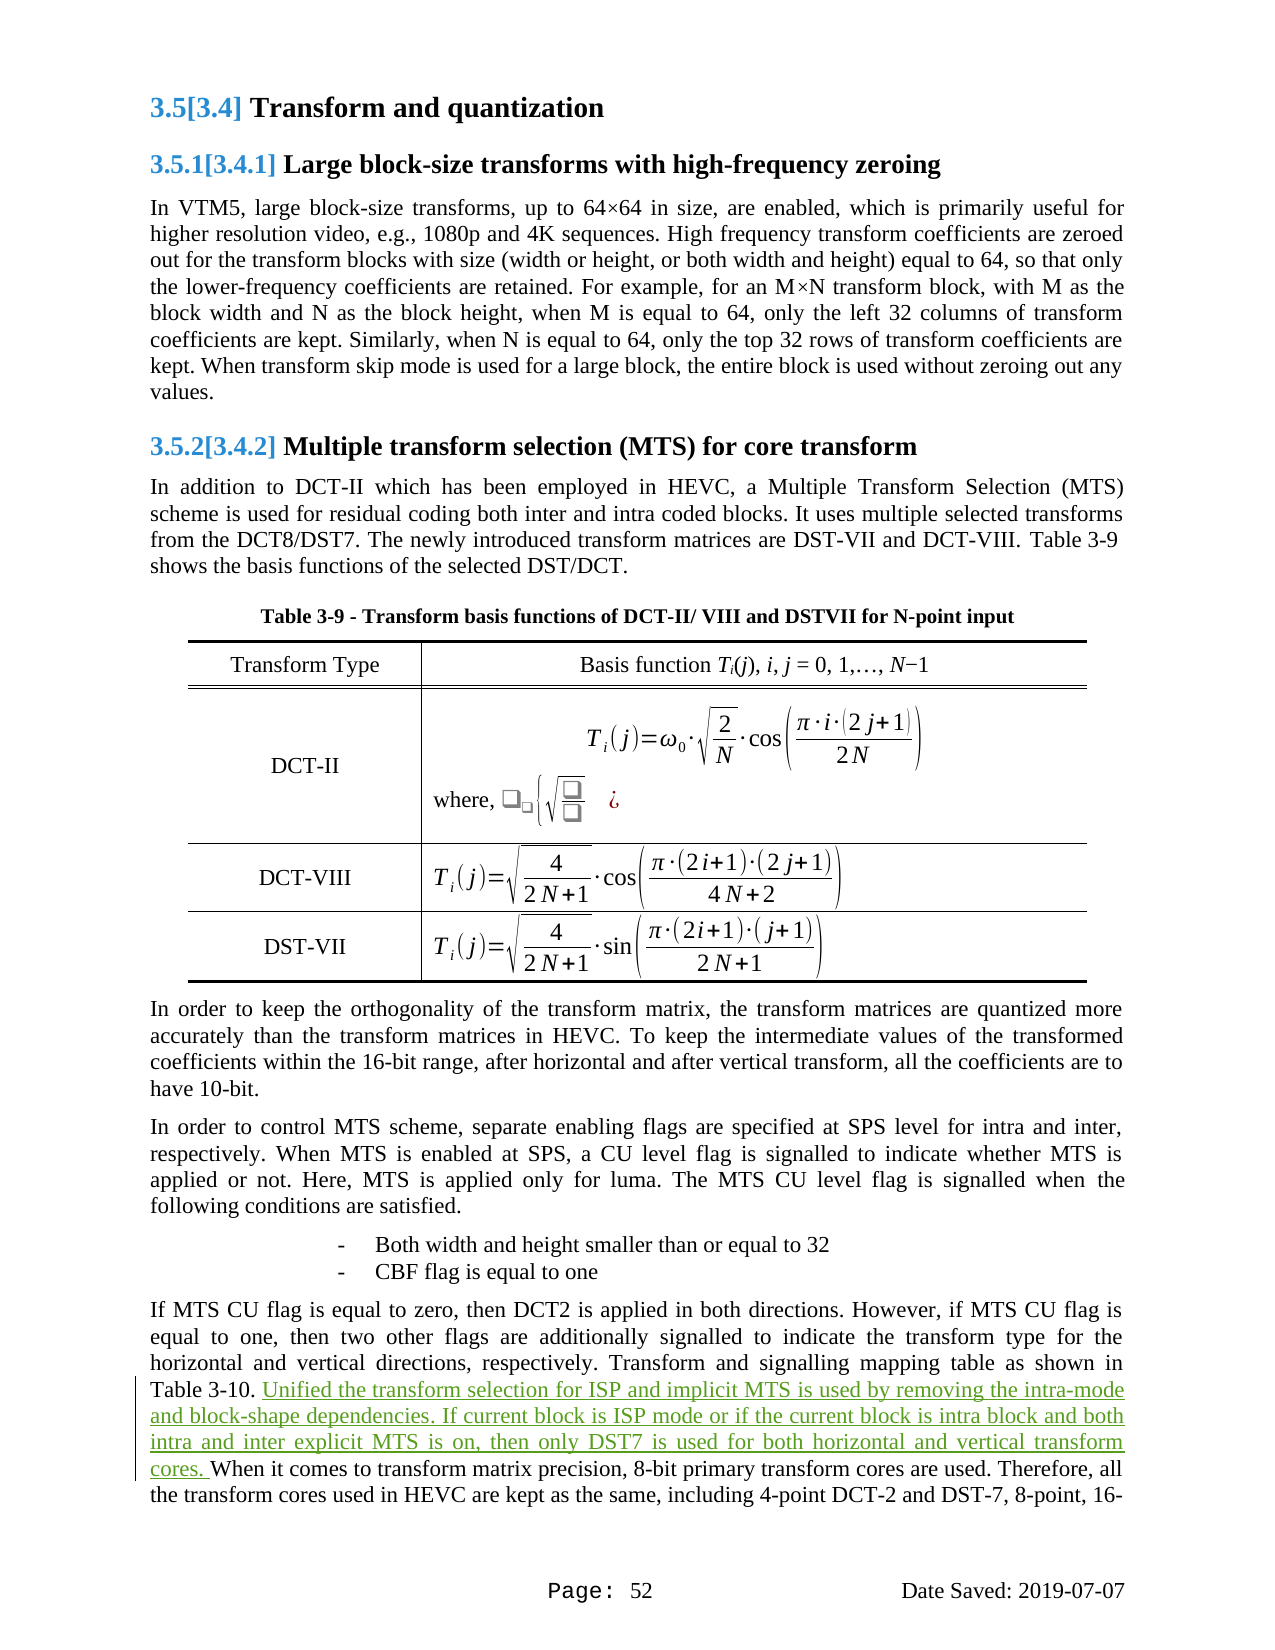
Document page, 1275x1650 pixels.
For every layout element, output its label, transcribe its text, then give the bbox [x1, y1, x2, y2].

table_cell DCT-II [188, 689, 421, 843]
table_cell DCT-VIII [188, 844, 421, 911]
table_cell [422, 844, 1087, 911]
list CBF flag is equal to one [337, 1258, 1125, 1284]
text In order to control MTS scheme, separate enabling flags are specified at SPS level for intra and inter, respectively. When MTS is enabled at SPS, a CU level flag is signalled to indicate whether MTS is applied or not. Here, MTS is applied only for luma. The MTS CU level flag is signalled when the following conditions are satisfied. [150, 1113, 1125, 1219]
list Both width and height smaller than or equal to 32 [337, 1231, 1125, 1258]
text Table 3-9 - Transform basis functions of DCT-II/ VIII and DSTVII for N-point input [150, 604, 1125, 628]
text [150, 1453, 1125, 1507]
table_header Transform Type [188, 643, 421, 685]
table_header Basis function Ti(j), i, j = 0, 1,…, N−1 [422, 643, 1087, 685]
table_cell where, [422, 689, 1087, 843]
text In addition to DCT-II which has been employed in HEVC, a Multiple Transform Selection (MTS) scheme is used for residual coding both inter and intra coded blocks. It uses multiple selected transforms from the DCT8/DST7. The newly introduced transform matrices are DST-VII and DCT-VIII. shows the basis functions of the selected DST/DCT. [150, 473, 1125, 579]
text In VTM5, large block-size transforms, up to 64×64 in size, are enabled, which is primarily useful for higher resolution video, e.g., 1080p and 4K sequences. High frequency transform coefficients are zeroed out for the transform blocks with size (width or height, or both width and height) equal to 64, so that only the lower-frequency coefficients are retained. For example, for an M×N transform block, with M as the block width and N as the block height, when M is equal to 64, only the left 32 columns of transform coefficients are kept. Similarly, when N is equal to 64, only the top 32 rows of transform coefficients are kept. When transform skip mode is used for a large block, the entire block is used without zeroing out any values. [150, 194, 1125, 405]
subtitle Large block-size transforms with high-frequency zeroing [150, 148, 1125, 180]
table_cell [422, 912, 1087, 980]
subtitle Multiple transform selection (MTS) for core transform [150, 430, 1125, 461]
text In order to keep the orthogonality of the transform matrix, the transform matrices are quantized more accurately than the transform matrices in HEVC. To keep the intermediate values of the transformed coefficients within the 16-bit range, after horizontal and after vertical transform, all the coefficients are to have 10-bit. [150, 996, 1125, 1101]
subtitle Transform and quantization [150, 90, 1125, 123]
table_cell DST-VII [188, 912, 421, 980]
